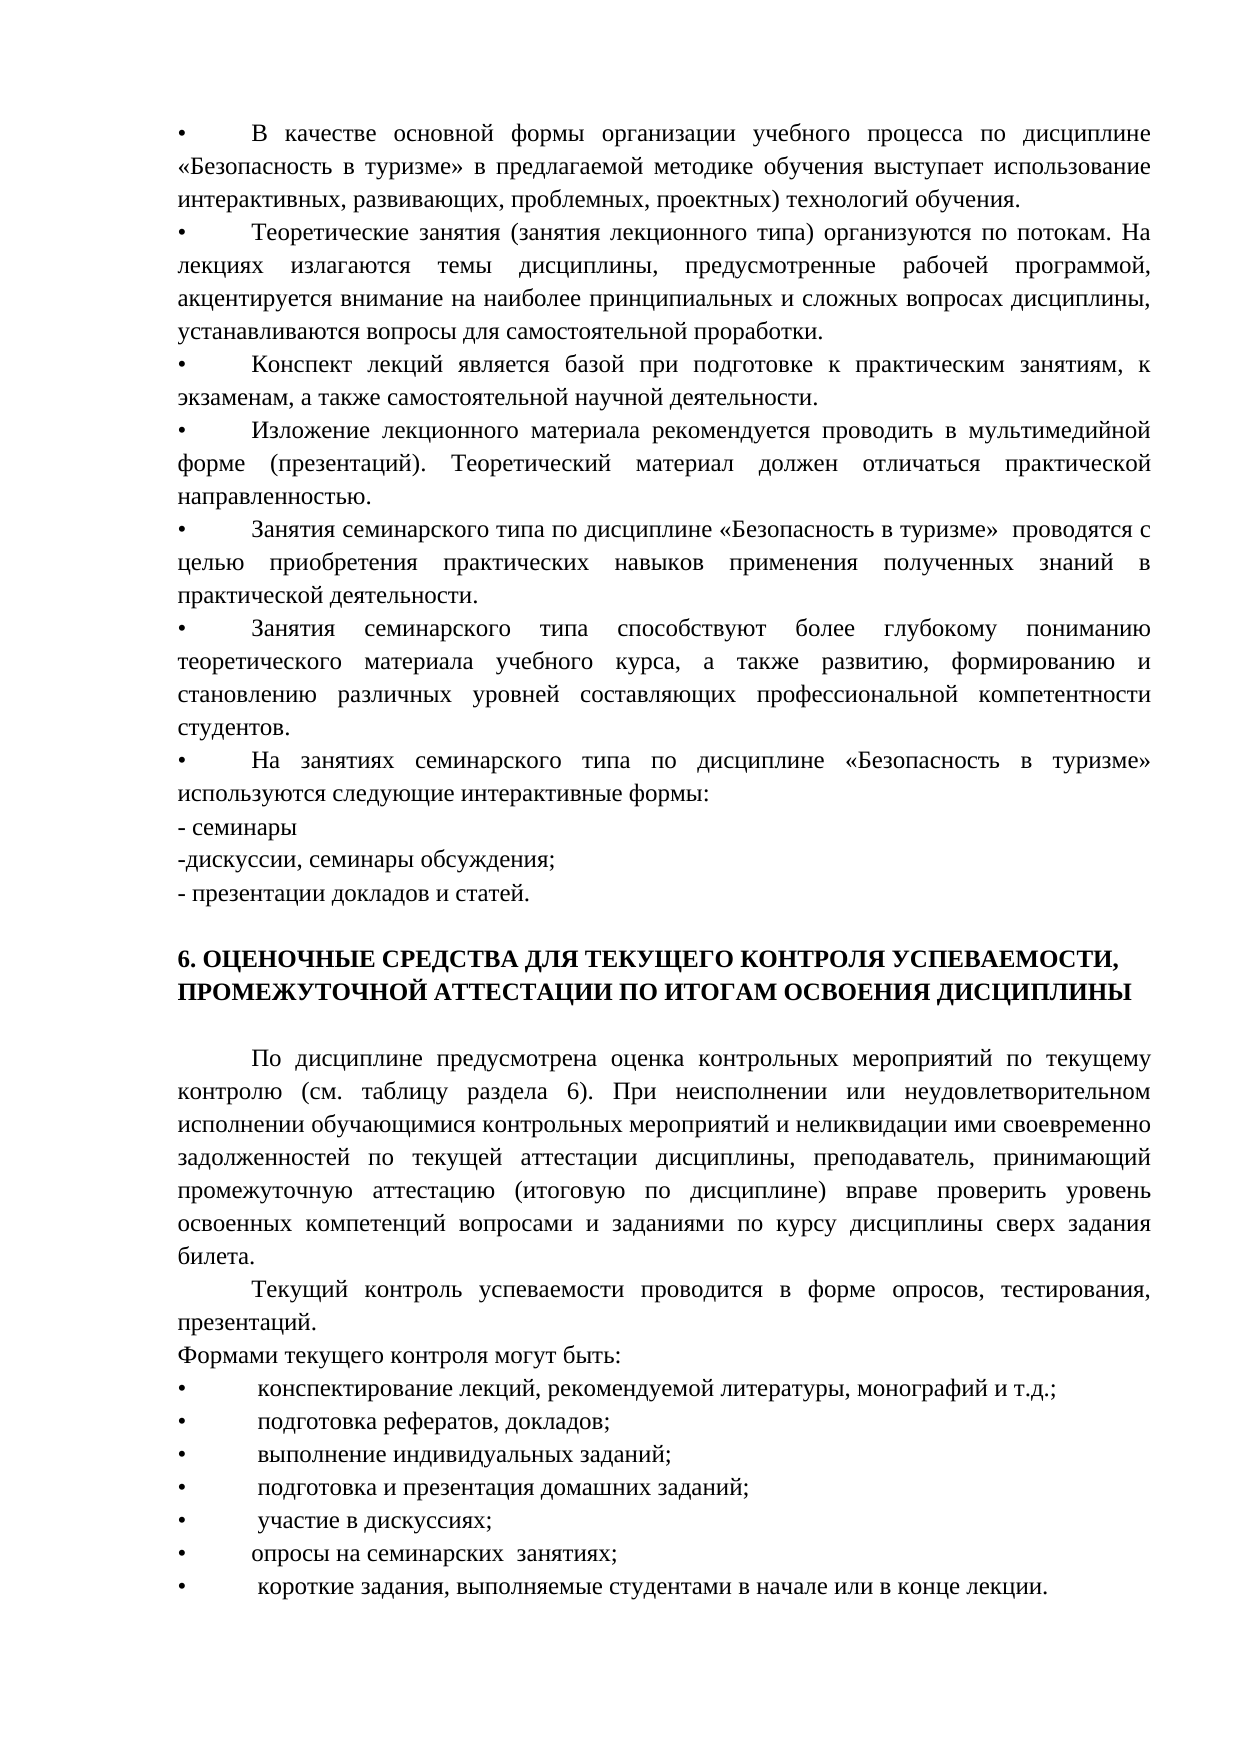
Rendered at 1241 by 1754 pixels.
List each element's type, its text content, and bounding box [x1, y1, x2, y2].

text • Конспект лекций является базой при подготовке к практическим занятиям, к экзаменам, а также самостоятельной научной деятельности. [177, 349, 1152, 411]
text • конспектирование лекций, рекомендуемой литературы, монографий и т.д.; [177, 1373, 1152, 1402]
text • В качестве основной формы организации учебного процесса по дисциплине «Безопасность в туризме» в предлагаемой методике обучения выступает использование интерактивных, развивающих, проблемных, проектных) технологий обучения. [177, 118, 1152, 213]
text Текущий контроль успеваемости проводится в форме опросов, тестирования, презентаций. [177, 1274, 1152, 1336]
text • подготовка рефератов, докладов; [177, 1406, 1152, 1435]
text • Теоретические занятия (занятия лекционного типа) организуются по потокам. На лекциях излагаются темы дисциплины, предусмотренные рабочей программой, акцентируется внимание на наиболее принципиальных и сложных вопросах дисциплины, устанавливаются вопросы для самостоятельной проработки. [177, 217, 1152, 345]
text Формами текущего контроля могут быть: [177, 1340, 1152, 1369]
text • выполнение индивидуальных заданий; [177, 1439, 1152, 1468]
text -дискуссии, семинары обсуждения; [177, 844, 1152, 873]
text • На занятиях семинарского типа по дисциплине «Безопасность в туризме» используются следующие интерактивные формы: [177, 746, 1152, 807]
text • опросы на семинарских занятиях; [177, 1538, 1152, 1567]
text По дисциплине предусмотрена оценка контрольных мероприятий по текущему контролю (см. таблицу раздела 6). При неисполнении или неудовлетворительном исполнении обучающимися контрольных мероприятий и неликвидации ими своевременно задолженностей по текущей аттестации дисциплины, преподаватель, принимающий промежуточную аттестацию (итоговую по дисциплине) вправе проверить уровень освоенных компетенций вопросами и заданиями по курсу дисциплины сверх задания билета. [177, 1043, 1152, 1269]
text 6. ОЦЕНОЧНЫЕ СРЕДСТВА ДЛЯ ТЕКУЩЕГО КОНТРОЛЯ УСПЕВАЕМОСТИ, ПРОМЕЖУТОЧНОЙ АТТЕСТАЦИИ ПО ИТОГАМ ОСВОЕНИЯ ДИСЦИПЛИНЫ [177, 944, 1152, 1005]
text • Занятия семинарского типа способствуют более глубокому пониманию теоретического материала учебного курса, а также развитию, формированию и становлению различных уровней составляющих профессиональной компетентности студентов. [177, 613, 1152, 741]
text • короткие задания, выполняемые студентами в начале или в конце лекции. [177, 1571, 1152, 1600]
text - презентации докладов и статей. [177, 878, 1152, 906]
text • участие в дискуссиях; [177, 1505, 1152, 1534]
text • подготовка и презентация домашних заданий; [177, 1472, 1152, 1501]
text • Изложение лекционного материала рекомендуется проводить в мультимедийной форме (презентаций). Теоретический материал должен отличаться практической направленностью. [177, 415, 1152, 510]
text • Занятия семинарского типа по дисциплине «Безопасность в туризме» проводятся с целью приобретения практических навыков применения полученных знаний в практической деятельности. [177, 514, 1152, 609]
text - семинары [177, 812, 1152, 840]
